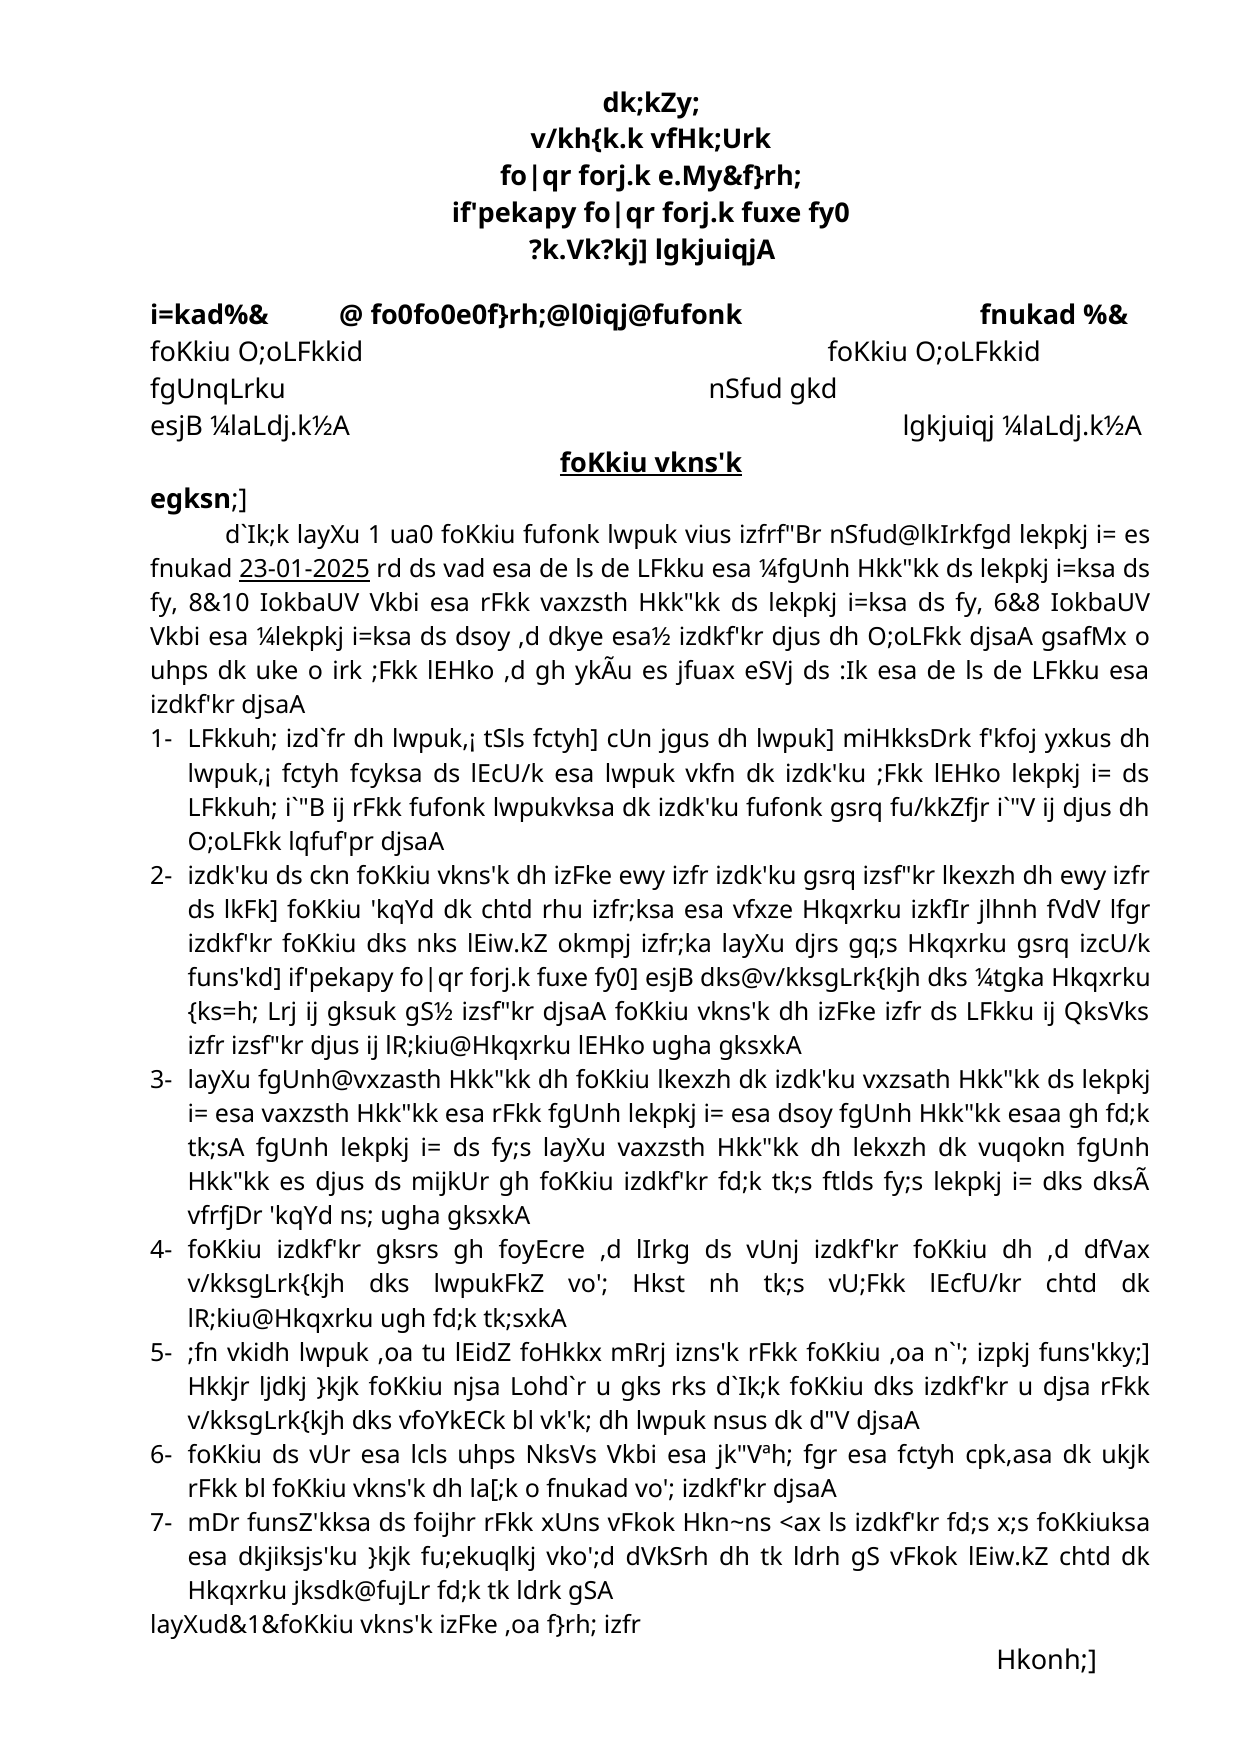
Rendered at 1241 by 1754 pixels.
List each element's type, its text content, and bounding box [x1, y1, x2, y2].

list izdk'ku ds ckn foKkiu vkns'k dh izFke ewy izfr izdk'ku gsrq izsf"kr lkexzh dh ewy izfr ds lkFk] foKkiu 'kqYd dk chtd rhu izfr;ksa esa vfxze Hkqxrku izkfIr jlhnh fVdV lfgr izdkf'kr foKkiu dks nks lEiw.kZ okmpj izfr;ka layXu djrs gq;s Hkqxrku gsrq izcU/k funs'kd] if'pekapy fo|qr forj.k fuxe fy0] esjB dks@v/kksgLrk{kjh dks ¼tgka Hkqxrku {ks=h; Lrj ij gksuk gS½ izsf"kr djsaA foKkiu vkns'k dh izFke izfr ds LFkku ij QksVks izfr izsf"kr djus ij lR;kiu@Hkqxrku lEHko ugha gksxkA [150, 857, 1152, 1062]
text i=kad%& @ fo0fo0e0f}rh;@l0iqj@fufonk fnukad %& [150, 296, 1152, 332]
list mDr funsZ'kksa ds foijhr rFkk xUns vFkok Hkn~ns <ax ls izdkf'kr fd;s x;s foKkiuksa esa dkjiksjs'ku }kjk fu;ekuqlkj vko';d dVkSrh dh tk ldrh gS vFkok lEiw.kZ chtd dk Hkqxrku jksdk@fujLr fd;k tk ldrk gSA [150, 1504, 1152, 1607]
list layXu fgUnh@vxzasth Hkk"kk dh foKkiu lkexzh dk izdk'ku vxzsath Hkk"kk ds lekpkj i= esa vaxzsth Hkk"kk esa rFkk fgUnh lekpkj i= esa dsoy fgUnh Hkk"kk esaa gh fd;k tk;sA fgUnh lekpkj i= ds fy;s layXu vaxzsth Hkk"kk dh lekxzh dk vuqokn fgUnh Hkk"kk es djus ds mijkUr gh foKkiu izdkf'kr fd;k tk;s ftlds fy;s lekpkj i= dks dksÃ vfrfjDr 'kqYd ns; ugha gksxkA [150, 1062, 1152, 1232]
text layXud&1&foKkiu vkns'k izFke ,oa f}rh; izfr [150, 1607, 1152, 1641]
text fo|qr forj.k e.My&f}rh; [150, 157, 1152, 194]
text if'pekapy fo|qr forj.k fuxe fy0 [150, 194, 1152, 231]
list LFkkuh; izd`fr dh lwpuk,¡ tSls fctyh] cUn jgus dh lwpuk] miHkksDrk f'kfoj yxkus dh lwpuk,¡ fctyh fcyksa ds lEcU/k esa lwpuk vkfn dk izdk'ku ;Fkk lEHko lekpkj i= ds LFkkuh; i`"B ij rFkk fufonk lwpukvksa dk izdk'ku fufonk gsrq fu/kkZfjr i`"V ij djus dh O;oLFkk lqfuf'pr djsaA [150, 721, 1152, 857]
text foKkiu vkns'k [150, 443, 1152, 480]
text Hkonh;] [225, 1641, 1152, 1678]
text ?k.Vk?kj] lgkjuiqjA [150, 231, 1152, 267]
text v/kh{k.k vfHk;Urk [150, 120, 1152, 157]
list foKkiu ds vUr esa lcls uhps NksVs Vkbi esa jk"Vªh; fgr esa fctyh cpk,asa dk ukjk rFkk bl foKkiu vkns'k dh la[;k o fnukad vo'; izdkf'kr djsaA [150, 1436, 1152, 1504]
text fgUnqLrku nSfud gkd [150, 369, 1152, 406]
list foKkiu izdkf'kr gksrs gh foyEcre ,d lIrkg ds vUnj izdkf'kr foKkiu dh ,d dfVax v/kksgLrk{kjh dks lwpukFkZ vo'; Hkst nh tk;s vU;Fkk lEcfU/kr chtd dk lR;kiu@Hkqxrku ugh fd;k tk;sxkA [150, 1232, 1152, 1334]
text foKkiu O;oLFkkid foKkiu O;oLFkkid [150, 332, 1152, 369]
text egksn;] [150, 480, 1152, 517]
text dk;kZy; [150, 83, 1152, 120]
text d`Ik;k layXu 1 ua0 foKkiu fufonk lwpuk vius izfrf"Br nSfud@lkIrkfgd lekpkj i= es fnukad 23-01-2025 rd ds vad esa de ls de LFkku esa ¼fgUnh Hkk"kk ds lekpkj i=ksa ds fy, 8&10 IokbaUV Vkbi esa rFkk vaxzsth Hkk"kk ds lekpkj i=ksa ds fy, 6&8 IokbaUV Vkbi esa ¼lekpkj i=ksa ds dsoy ,d dkye esa½ izdkf'kr djus dh O;oLFkk djsaA gsafMx o uhps dk uke o irk ;Fkk lEHko ,d gh ykÃu es jfuax eSVj ds :Ik esa de ls de LFkku esa izdkf'kr djsaA [150, 517, 1152, 721]
list ;fn vkidh lwpuk ,oa tu lEidZ foHkkx mRrj izns'k rFkk foKkiu ,oa n`'; izpkj funs'kky;] Hkkjr ljdkj }kjk foKkiu njsa Lohd`r u gks rks d`Ik;k foKkiu dks izdkf'kr u djsa rFkk v/kksgLrk{kjh dks vfoYkECk bl vk'k; dh lwpuk nsus dk d"V djsaA [150, 1334, 1152, 1436]
text esjB ¼laLdj.k½A lgkjuiqj ¼laLdj.k½A [150, 406, 1152, 443]
